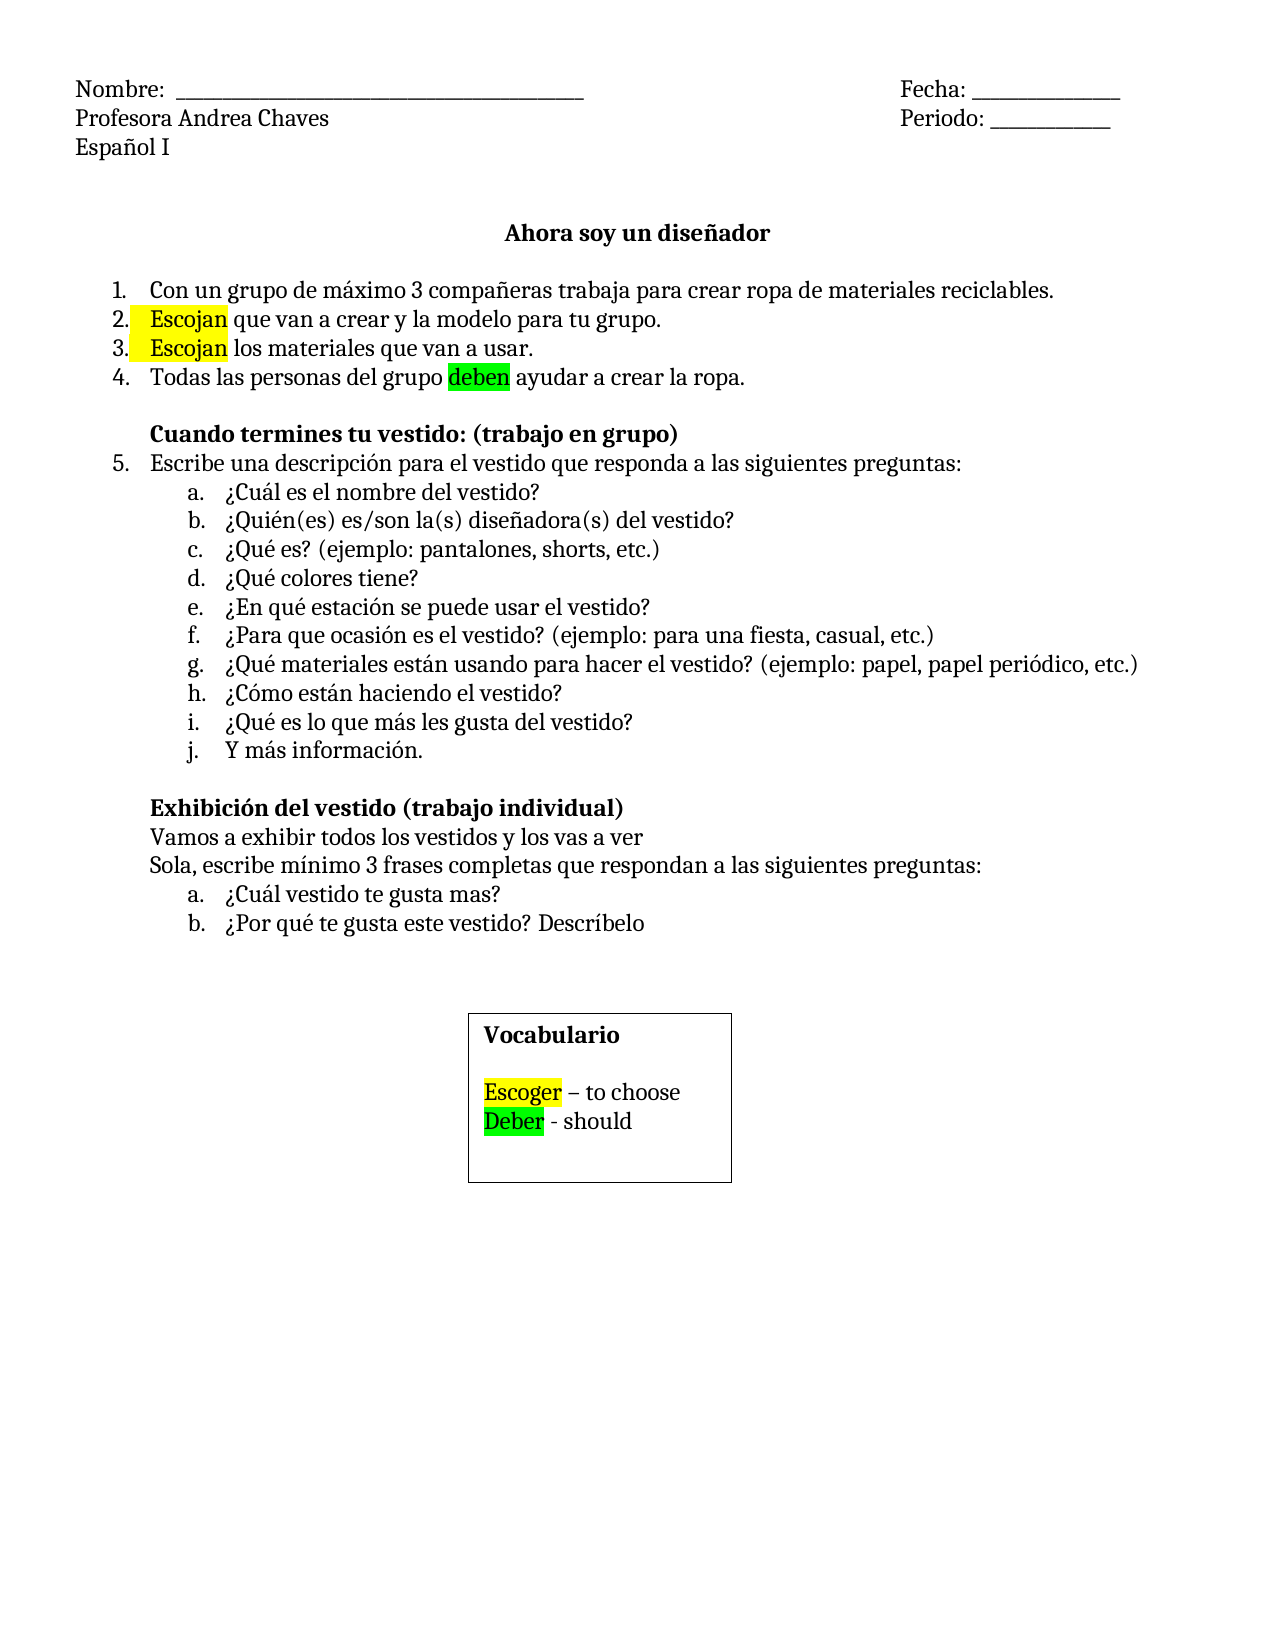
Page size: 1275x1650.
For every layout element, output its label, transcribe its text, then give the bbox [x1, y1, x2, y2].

list ¿Quién(es) es/son la(s) diseñadora(s) del vestido? [187, 506, 1200, 535]
text Español I [75, 132, 1200, 161]
text Profesora Andrea Chaves Periodo: _____________ [75, 104, 1200, 132]
list ¿Qué es? (ejemplo: pantalones, shorts, etc.) [187, 535, 1200, 564]
list Todas las personas del grupo deben ayudar a crear la ropa. [112, 362, 1200, 391]
text Nombre: ____________________________________________ Fecha: ________________ [75, 75, 1200, 104]
list ¿Cuál vestido te gusta mas? [187, 880, 1200, 909]
text Ahora soy un diseñador [75, 219, 1200, 247]
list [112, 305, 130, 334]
list ¿Cuál es el nombre del vestido? [187, 477, 1200, 506]
list Y más información. [187, 736, 1200, 765]
list ¿Por qué te gusta este vestido? Descríbelo [187, 909, 1200, 937]
list ¿Qué es lo que más les gusta del vestido? [187, 707, 1200, 736]
list ¿Cómo están haciendo el vestido? [187, 679, 1200, 707]
text Exhibición del vestido (trabajo individual) [150, 794, 1200, 822]
list Escojan que van a crear y la modelo para tu grupo. [228, 305, 1200, 334]
list ¿Qué colores tiene? [187, 564, 1200, 592]
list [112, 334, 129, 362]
list ¿En qué estación se puede usar el vestido? [187, 592, 1200, 621]
text Cuando termines tu vestido: (trabajo en grupo) [150, 420, 1200, 449]
list Escribe una descripción para el vestido que responda a las siguientes preguntas: [112, 449, 1200, 477]
text Vamos a exhibir todos los vestidos y los vas a ver [150, 822, 1200, 851]
list Con un grupo de máximo 3 compañeras trabaja para crear ropa de materiales reciclables. [112, 276, 1200, 305]
text Sola, escribe mínimo 3 frases completas que respondan a las siguientes preguntas: [75, 851, 1200, 880]
list ¿Qué materiales están usando para hacer el vestido? (ejemplo: papel, papel periódico, etc.) [187, 650, 1200, 679]
list Escojan los materiales que van a usar. [228, 334, 1200, 362]
list ¿Para que ocasión es el vestido? (ejemplo: para una fiesta, casual, etc.) [187, 621, 1200, 650]
